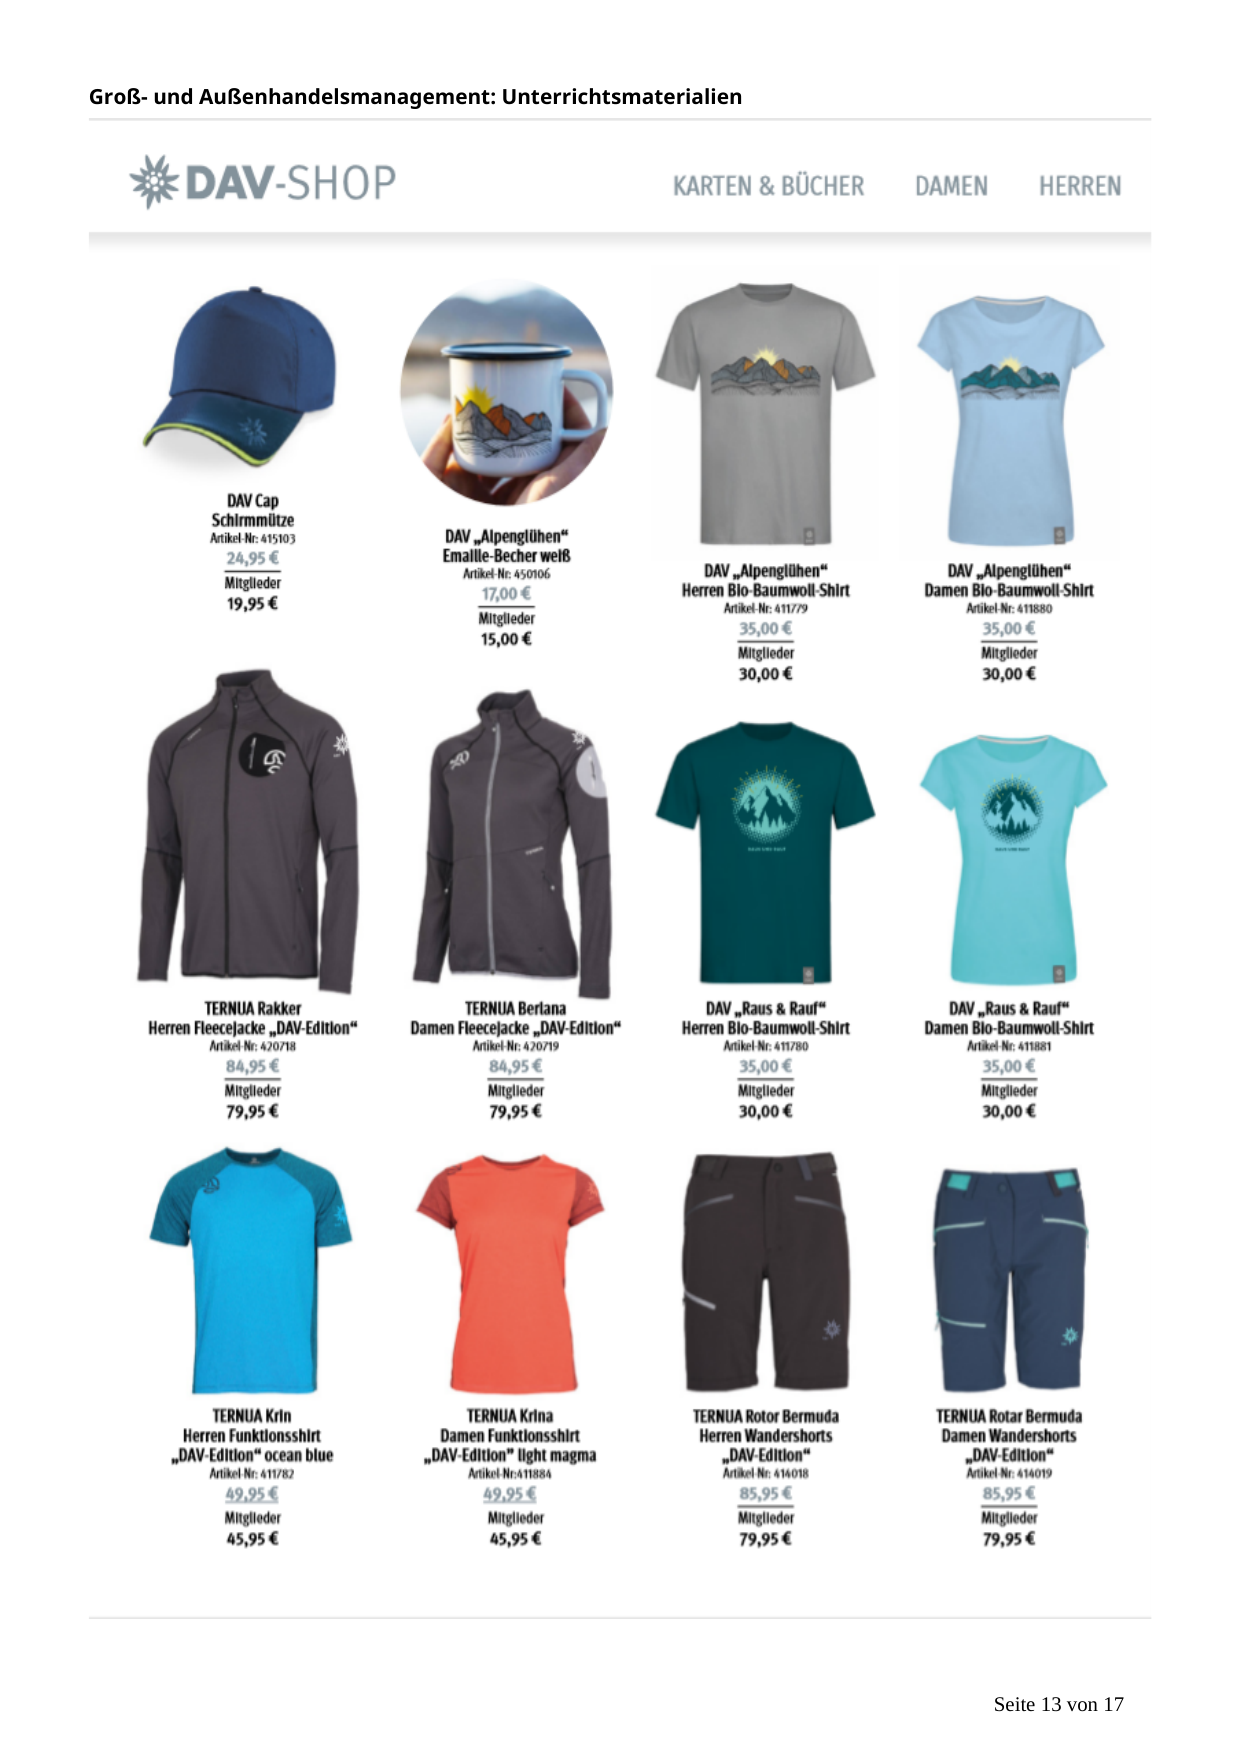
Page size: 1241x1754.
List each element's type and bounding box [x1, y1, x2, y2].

picture [88, 118, 1152, 1619]
